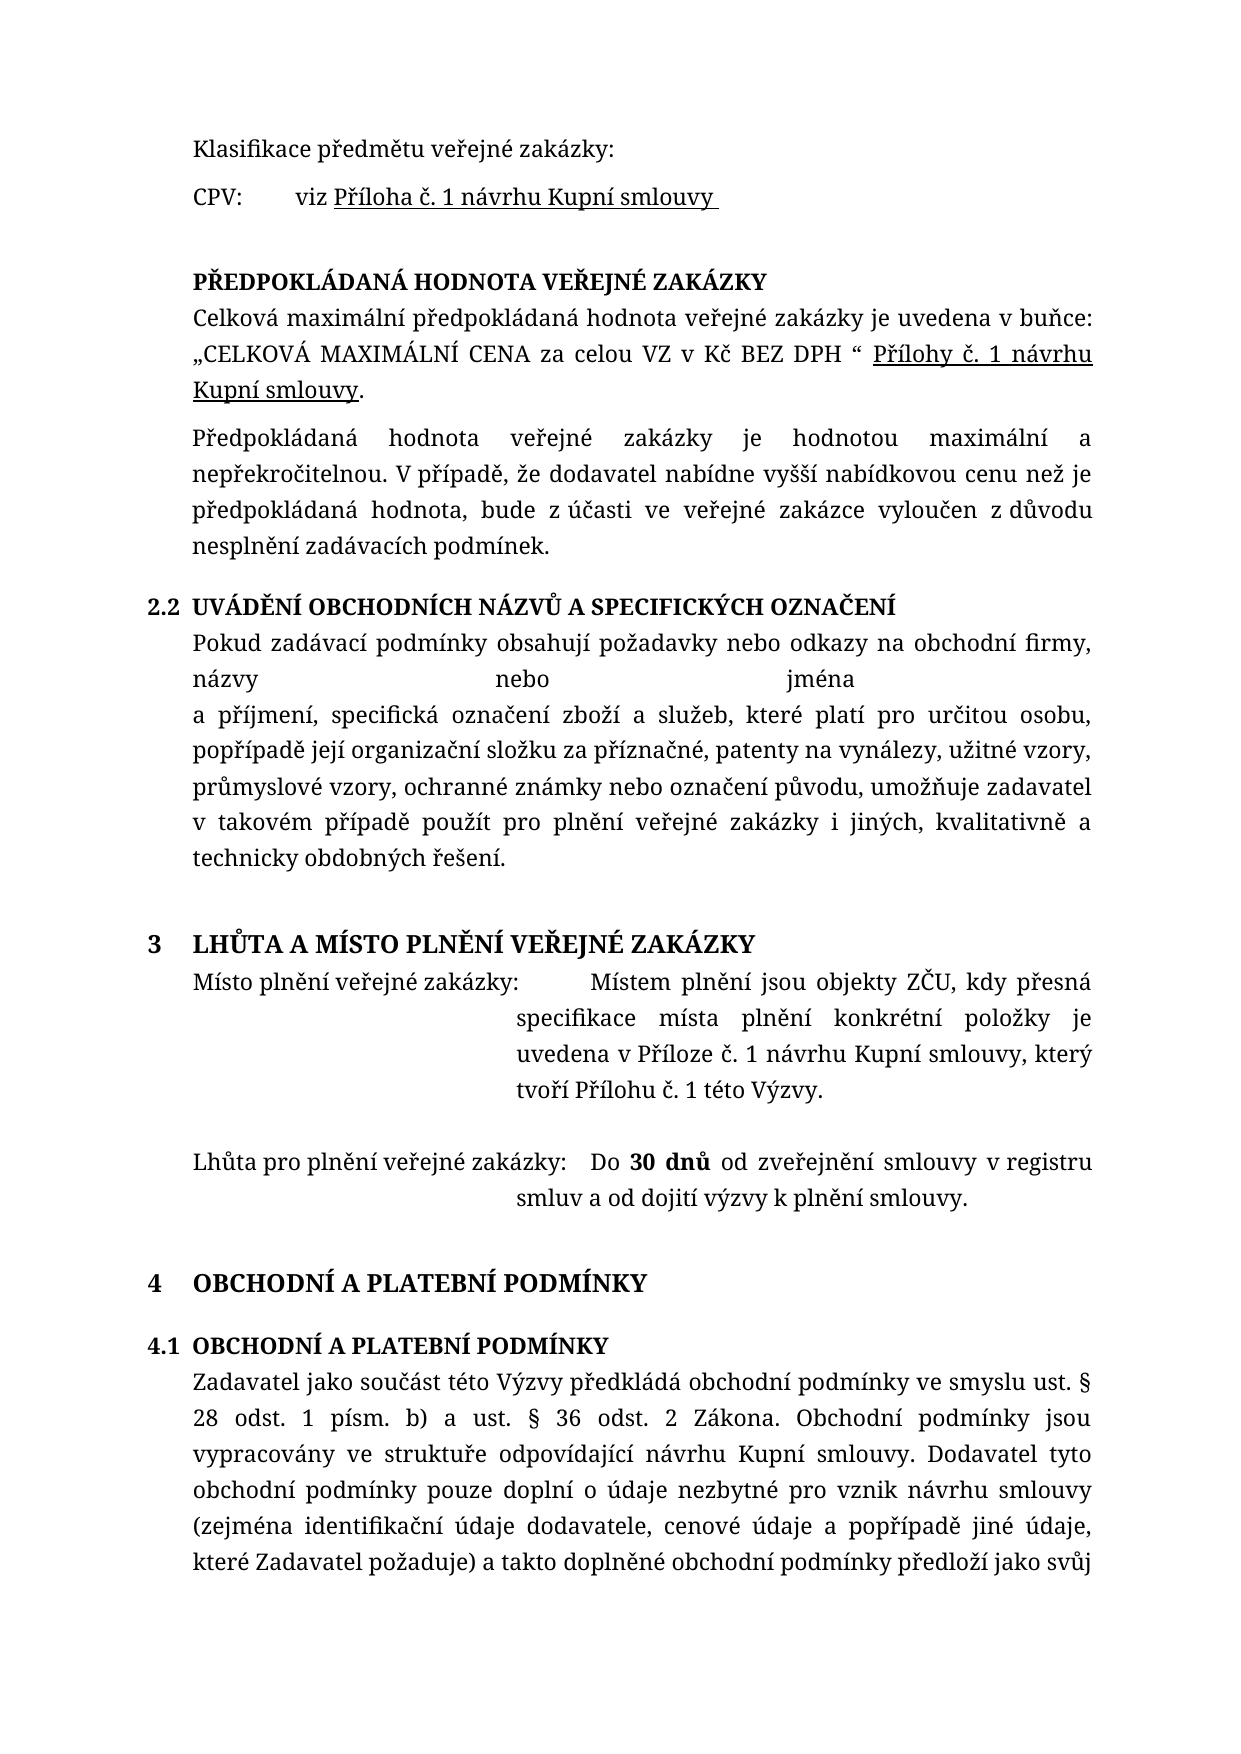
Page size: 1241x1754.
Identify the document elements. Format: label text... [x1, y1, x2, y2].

text Pokud zadávací podmínky obsahují požadavky nebo odkazy na obchodní firmy, názvy nebo jména a příjmení, specifická označení zboží a služeb, které platí pro určitou osobu, popřípadě její organizační složku za příznačné, patenty na vynálezy, užitné vzory, průmyslové vzory, ochranné známky nebo označení původu, umožňuje zadavatel v takovém případě použít pro plnění veřejné zakázky i jiných, kvalitativně a technicky obdobných řešení. [192, 627, 1093, 873]
text Klasifikace předmětu veřejné zakázky: [193, 133, 1093, 164]
subtitle LHŮTA A MÍSTO PLNĚNÍ VEŘEJNÉ ZAKÁZKY [148, 927, 1093, 961]
text PŘEDPOKLÁDANÁ HODNOTA VEŘEJNÉ ZAKÁZKY [148, 266, 1093, 297]
text CPV: viz Příloha č. 1 návrhu Kupní smlouvy [193, 181, 1093, 213]
subtitle UVÁDĚNÍ OBCHODNÍCH NÁZVŮ A SPECIFICKÝCH OZNAČENÍ [147, 591, 1093, 622]
subtitle OBCHODNÍ A PLATEBNÍ PODMÍNKY [148, 1266, 1093, 1300]
text Celková maximální předpokládaná hodnota veřejné zakázky je uvedena v buňce: „CELKOVÁ MAXIMÁLNÍ CENA za celou VZ v Kč BEZ DPH “ Přílohy č. 1 návrhu Kupní smlouvy. [193, 302, 1093, 405]
text Lhůta pro plnění veřejné zakázky: Do 30 dnů od zveřejnění smlouvy v registru smluv a od dojití výzvy k plnění smlouvy. [193, 1146, 1093, 1213]
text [193, 1366, 1093, 1577]
text Předpokládaná hodnota veřejné zakázky je hodnotou maximální a nepřekročitelnou. V případě, že dodavatel nabídne vyšší nabídkovou cenu než je předpokládaná hodnota, bude z účasti ve veřejné zakázce vyloučen z důvodu nesplnění zadávacích podmínek. [192, 422, 1093, 561]
text Místo plnění veřejné zakázky: Místem plnění jsou objekty ZČU, kdy přesná specifikace místa plnění konkrétní položky je uvedena v Příloze č. 1 návrhu Kupní smlouvy, který tvoří Přílohu č. 1 této Výzvy. [193, 966, 1093, 1105]
subtitle OBCHODNÍ A PLATEBNÍ PODMÍNKY [147, 1330, 1093, 1361]
